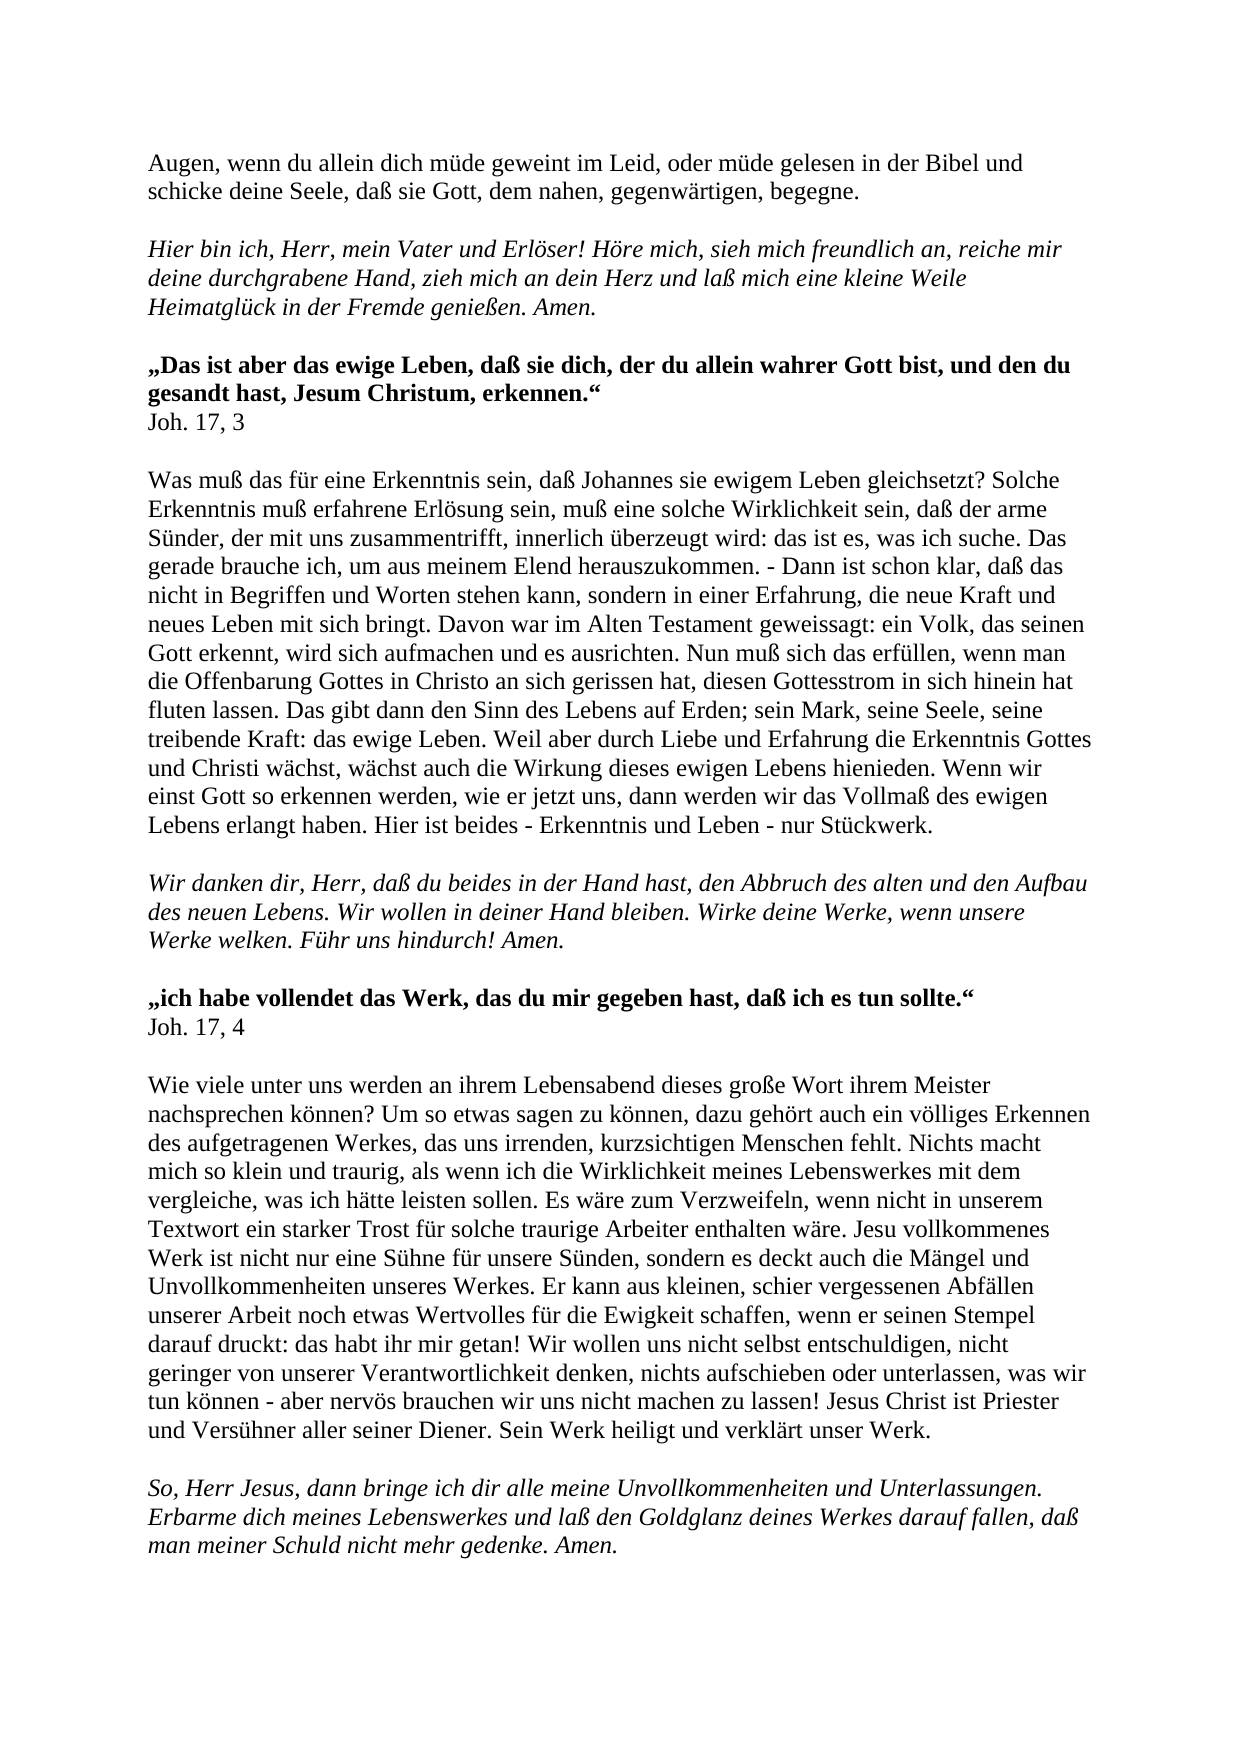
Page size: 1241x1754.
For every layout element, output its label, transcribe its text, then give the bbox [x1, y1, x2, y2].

text Hier bin ich, Herr, mein Vater und Erlöser! Höre mich, sieh mich freundlich an, reiche mir deine durchgrabene Hand, zieh mich an dein Herz und laß mich eine kleine Weile Heimatglück in der Fremde genießen. Amen. [148, 234, 1093, 321]
text Wir danken dir, Herr, daß du beides in der Hand hast, den Abbruch des alten und den Aufbau des neuen Lebens. Wir wollen in deiner Hand bleiben. Wirke deine Werke, wenn unsere Werke welken. Führ uns hindurch! Amen. [148, 868, 1093, 954]
text Was muß das für eine Erkenntnis sein, daß Johannes sie ewigem Leben gleichsetzt? Solche Erkenntnis muß erfahrene Erlösung sein, muß eine solche Wirklichkeit sein, daß der arme Sünder, der mit uns zusammentrifft, innerlich überzeugt wird: das ist es, was ich suche. Das gerade brauche ich, um aus meinem Elend herauszukommen. - Dann ist schon klar, daß das nicht in Begriffen und Worten stehen kann, sondern in einer Erfahrung, die neue Kraft und neues Leben mit sich bringt. Davon war im Alten Testament geweissagt: ein Volk, das seinen Gott erkennt, wird sich aufmachen und es ausrichten. Nun muß sich das erfüllen, wenn man die Offenbarung Gottes in Christo an sich gerissen hat, diesen Gottesstrom in sich hinein hat fluten lassen. Das gibt dann den Sinn des Lebens auf Erden; sein Mark, seine Seele, seine treibende Kraft: das ewige Leben. Weil aber durch Liebe und Erfahrung die Erkenntnis Gottes und Christi wächst, wächst auch die Wirkung dieses ewigen Lebens hienieden. Wenn wir einst Gott so erkennen werden, wie er jetzt uns, dann werden wir das Vollmaß des ewigen Lebens erlangt haben. Hier ist beides - Erkenntnis und Leben - nur Stückwerk. [148, 465, 1093, 839]
text Wie viele unter uns werden an ihrem Lebensabend dieses große Wort ihrem Meister nachsprechen können? Um so etwas sagen zu können, dazu gehört auch ein völliges Erkennen des aufgetragenen Werkes, das uns irrenden, kurzsichtigen Menschen fehlt. Nichts macht mich so klein und traurig, als wenn ich die Wirklichkeit meines Lebenswerkes mit dem vergleiche, was ich hätte leisten sollen. Es wäre zum Verzweifeln, wenn nicht in unserem Textwort ein starker Trost für solche traurige Arbeiter enthalten wäre. Jesu vollkommenes Werk ist nicht nur eine Sühne für unsere Sünden, sondern es deckt auch die Mängel und Unvollkommenheiten unseres Werkes. Er kann aus kleinen, schier vergessenen Abfällen unserer Arbeit noch etwas Wertvolles für die Ewigkeit schaffen, wenn er seinen Stempel darauf druckt: das habt ihr mir getan! Wir wollen uns nicht selbst entschuldigen, nicht geringer von unserer Verantwortlichkeit denken, nichts aufschieben oder unterlassen, was wir tun können - aber nervös brauchen wir uns nicht machen zu lassen! Jesus Christ ist Priester und Versühner aller seiner Diener. Sein Werk heiligt und verklärt unser Werk. [148, 1070, 1093, 1444]
text So, Herr Jesus, dann bringe ich dir alle meine Unvollkommenheiten und Unterlassungen. Erbarme dich meines Lebenswerkes und laß den Goldglanz deines Werkes darauf fallen, daß man meiner Schuld nicht mehr gedenke. Amen. [148, 1473, 1093, 1559]
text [148, 148, 1093, 205]
text „ich habe vollendet das Werk, das du mir gegeben hast, daß ich es tun sollte.“ Joh. 17, 4 [148, 983, 1093, 1041]
text „Das ist aber das ewige Leben, daß sie dich, der du allein wahrer Gott bist, und den du gesandt hast, Jesum Christum, erkennen.“ Joh. 17, 3 [148, 350, 1093, 436]
